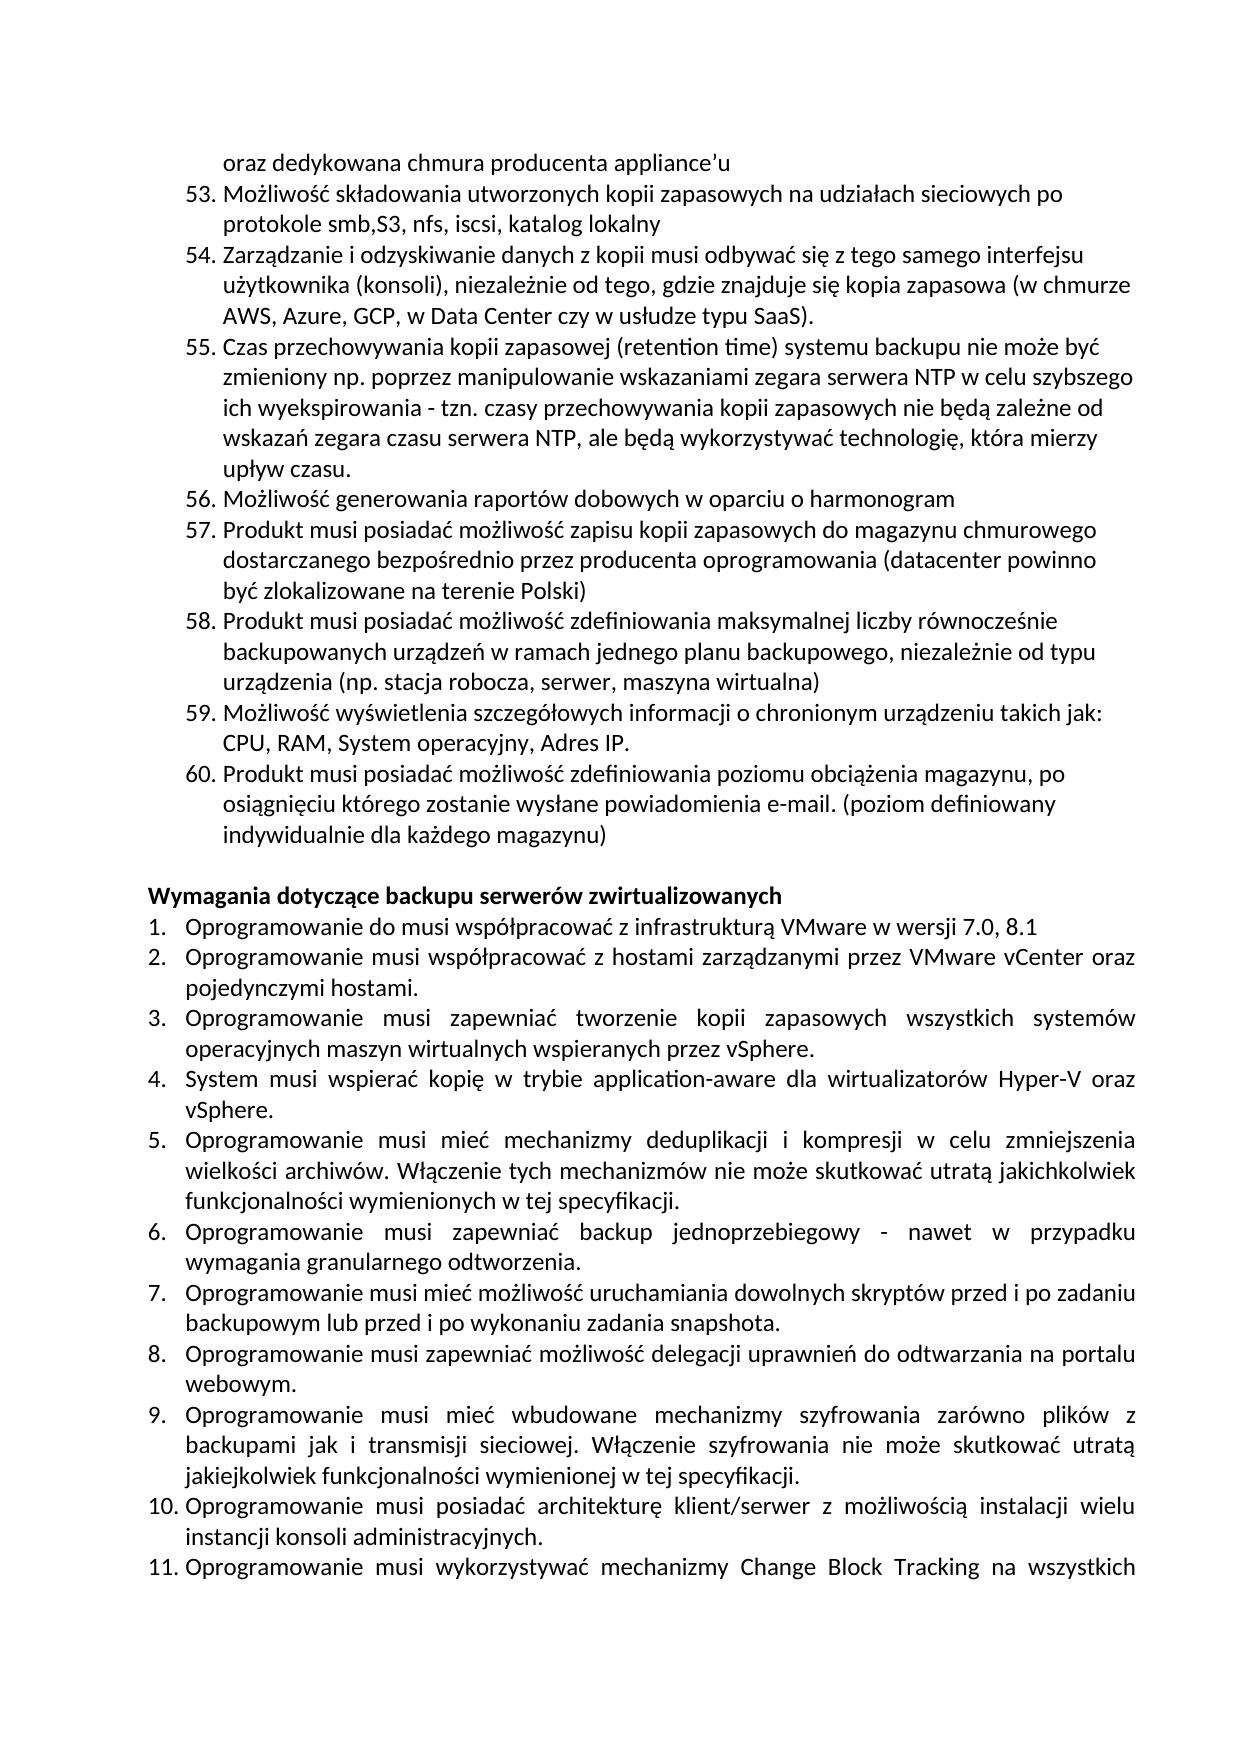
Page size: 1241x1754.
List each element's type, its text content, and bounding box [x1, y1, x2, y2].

list Możliwość wyświetlenia szczegółowych informacji o chronionym urządzeniu takich jak: CPU, RAM, System operacyjny, Adres IP. [185, 697, 1137, 758]
list Produkt musi posiadać możliwość zdefiniowania maksymalnej liczby równocześnie backupowanych urządzeń w ramach jednego planu backupowego, niezależnie od typu urządzenia (np. stacja robocza, serwer, maszyna wirtualna) [185, 605, 1137, 697]
list Oprogramowanie musi zapewniać możliwość delegacji uprawnień do odtwarzania na portalu webowym. [148, 1338, 1137, 1399]
list Oprogramowanie musi współpracować z hostami zarządzanymi przez VMware vCenter oraz pojedynczymi hostami. [148, 941, 1137, 1002]
list Oprogramowanie musi mieć wbudowane mechanizmy szyfrowania zarówno plików z backupami jak i transmisji sieciowej. Włączenie szyfrowania nie może skutkować utratą jakiejkolwiek funkcjonalności wymienionej w tej specyfikacji. [148, 1399, 1137, 1491]
list Czas przechowywania kopii zapasowej (retention time) systemu backupu nie może być zmieniony np. poprzez manipulowanie wskazaniami zegara serwera NTP w celu szybszego ich wyekspirowania - tzn. czasy przechowywania kopii zapasowych nie będą zależne od wskazań zegara czasu serwera NTP, ale będą wykorzystywać technologię, która mierzy upływ czasu. [185, 331, 1137, 483]
list Oprogramowanie musi posiadać architekturę klient/serwer z możliwością instalacji wielu instancji konsoli administracyjnych. [148, 1491, 1137, 1552]
list Zarządzanie i odzyskiwanie danych z kopii musi odbywać się z tego samego interfejsu użytkownika (konsoli), niezależnie od tego, gdzie znajduje się kopia zapasowa (w chmurze AWS, Azure, GCP, w Data Center czy w usłudze typu SaaS). [185, 239, 1137, 331]
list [148, 1552, 1137, 1582]
list Produkt musi posiadać możliwość zdefiniowania poziomu obciążenia magazynu, po osiągnięciu którego zostanie wysłane powiadomienia e-mail. (poziom definiowany indywidualnie dla każdego magazynu) [185, 758, 1137, 849]
list System musi wspierać kopię w trybie application-aware dla wirtualizatorów Hyper-V oraz vSphere. [148, 1063, 1137, 1124]
list Oprogramowanie musi mieć możliwość uruchamiania dowolnych skryptów przed i po zadaniu backupowym lub przed i po wykonaniu zadania snapshota. [148, 1277, 1137, 1338]
list Oprogramowanie musi zapewniać backup jednoprzebiegowy - nawet w przypadku wymagania granularnego odtworzenia. [148, 1216, 1137, 1277]
list Oprogramowanie musi zapewniać tworzenie kopii zapasowych wszystkich systemów operacyjnych maszyn wirtualnych wspieranych przez vSphere. [148, 1002, 1137, 1063]
list Oprogramowanie musi mieć mechanizmy deduplikacji i kompresji w celu zmniejszenia wielkości archiwów. Włączenie tych mechanizmów nie może skutkować utratą jakichkolwiek funkcjonalności wymienionych w tej specyfikacji. [148, 1124, 1137, 1216]
list Oprogramowanie do musi współpracować z infrastrukturą VMware w wersji 7.0, 8.1 [148, 911, 1137, 941]
list Możliwość składowania utworzonych kopii zapasowych na udziałach sieciowych po protokole smb,S3, nfs, iscsi, katalog lokalny [185, 178, 1137, 239]
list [185, 148, 1137, 178]
text Wymagania dotyczące backupu serwerów zwirtualizowanych [148, 880, 1137, 911]
list Możliwość generowania raportów dobowych w oparciu o harmonogram [185, 483, 1137, 514]
list Produkt musi posiadać możliwość zapisu kopii zapasowych do magazynu chmurowego dostarczanego bezpośrednio przez producenta oprogramowania (datacenter powinno być zlokalizowane na terenie Polski) [185, 514, 1137, 605]
